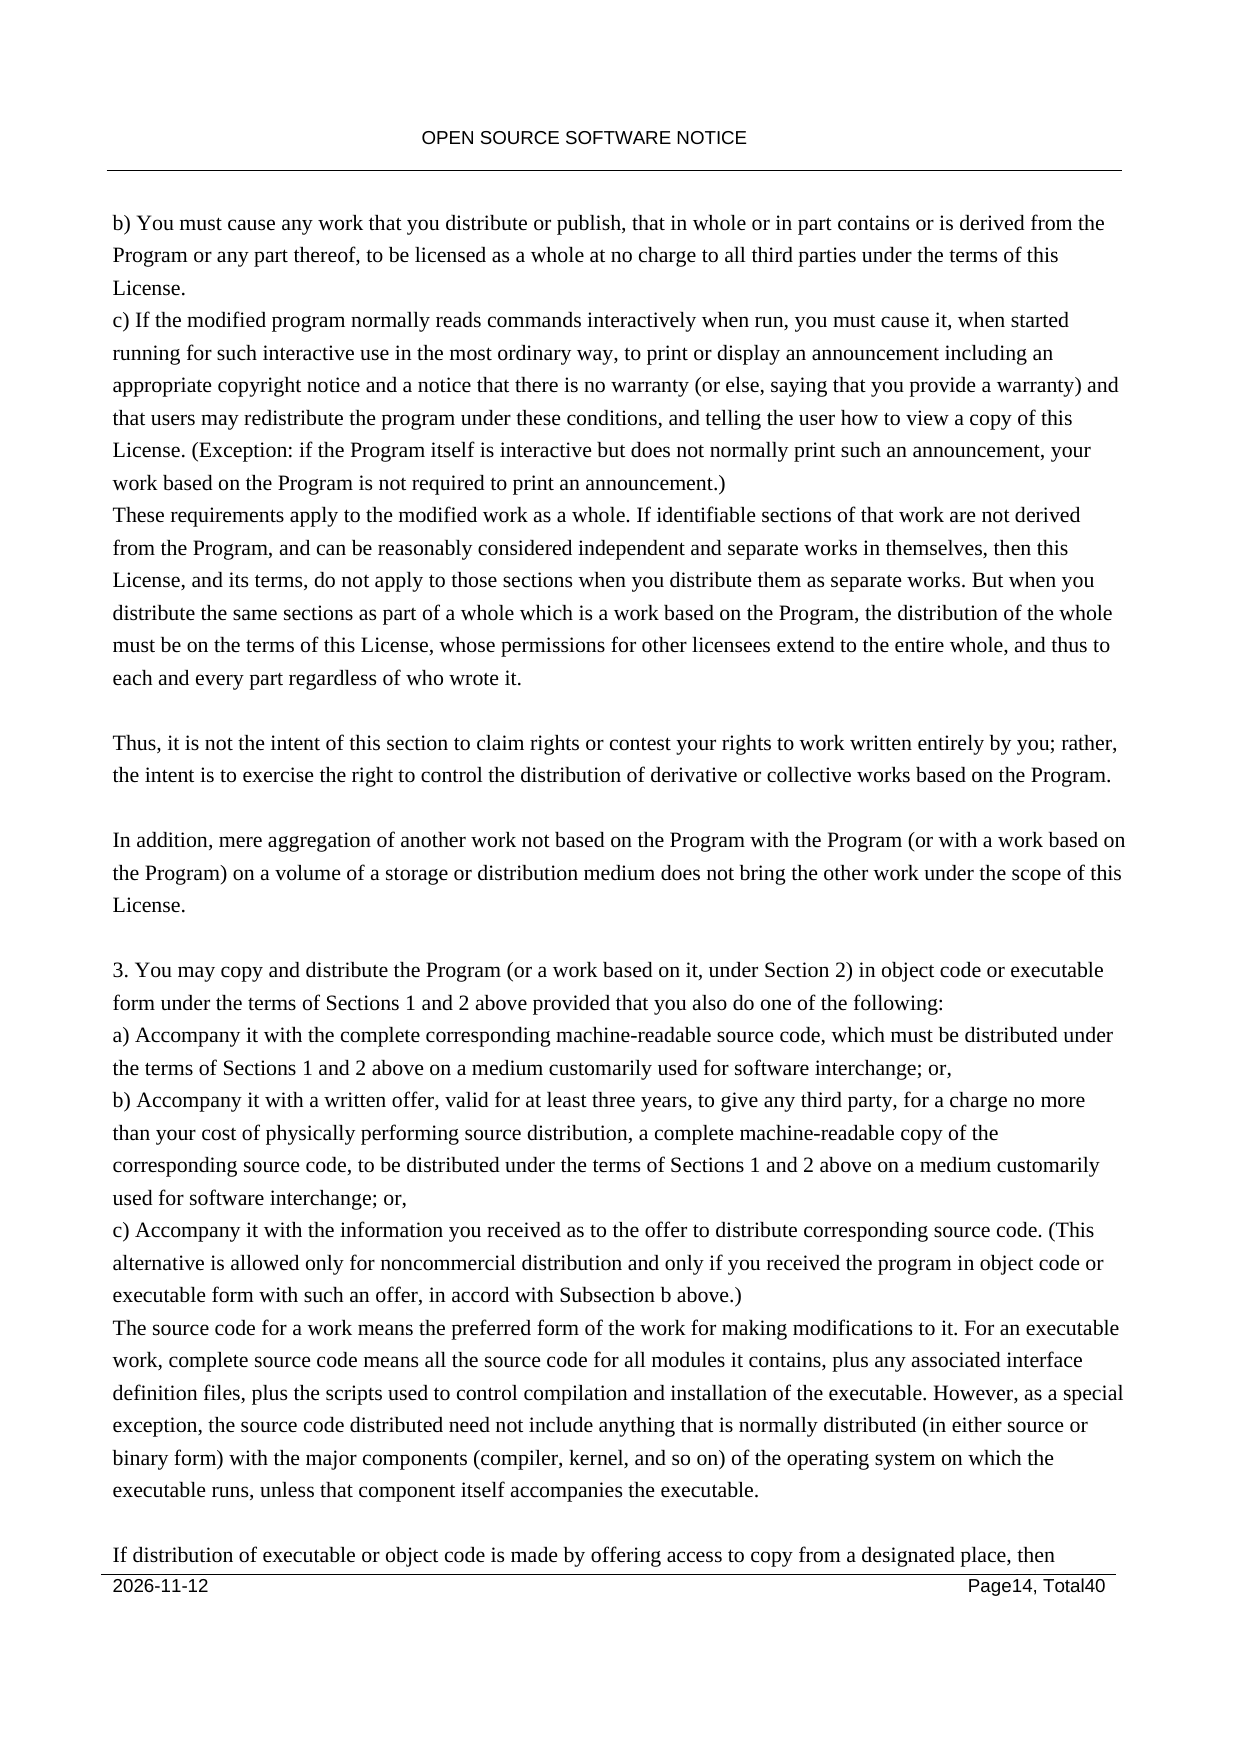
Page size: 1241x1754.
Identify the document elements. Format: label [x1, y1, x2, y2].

text [112, 206, 1128, 1571]
